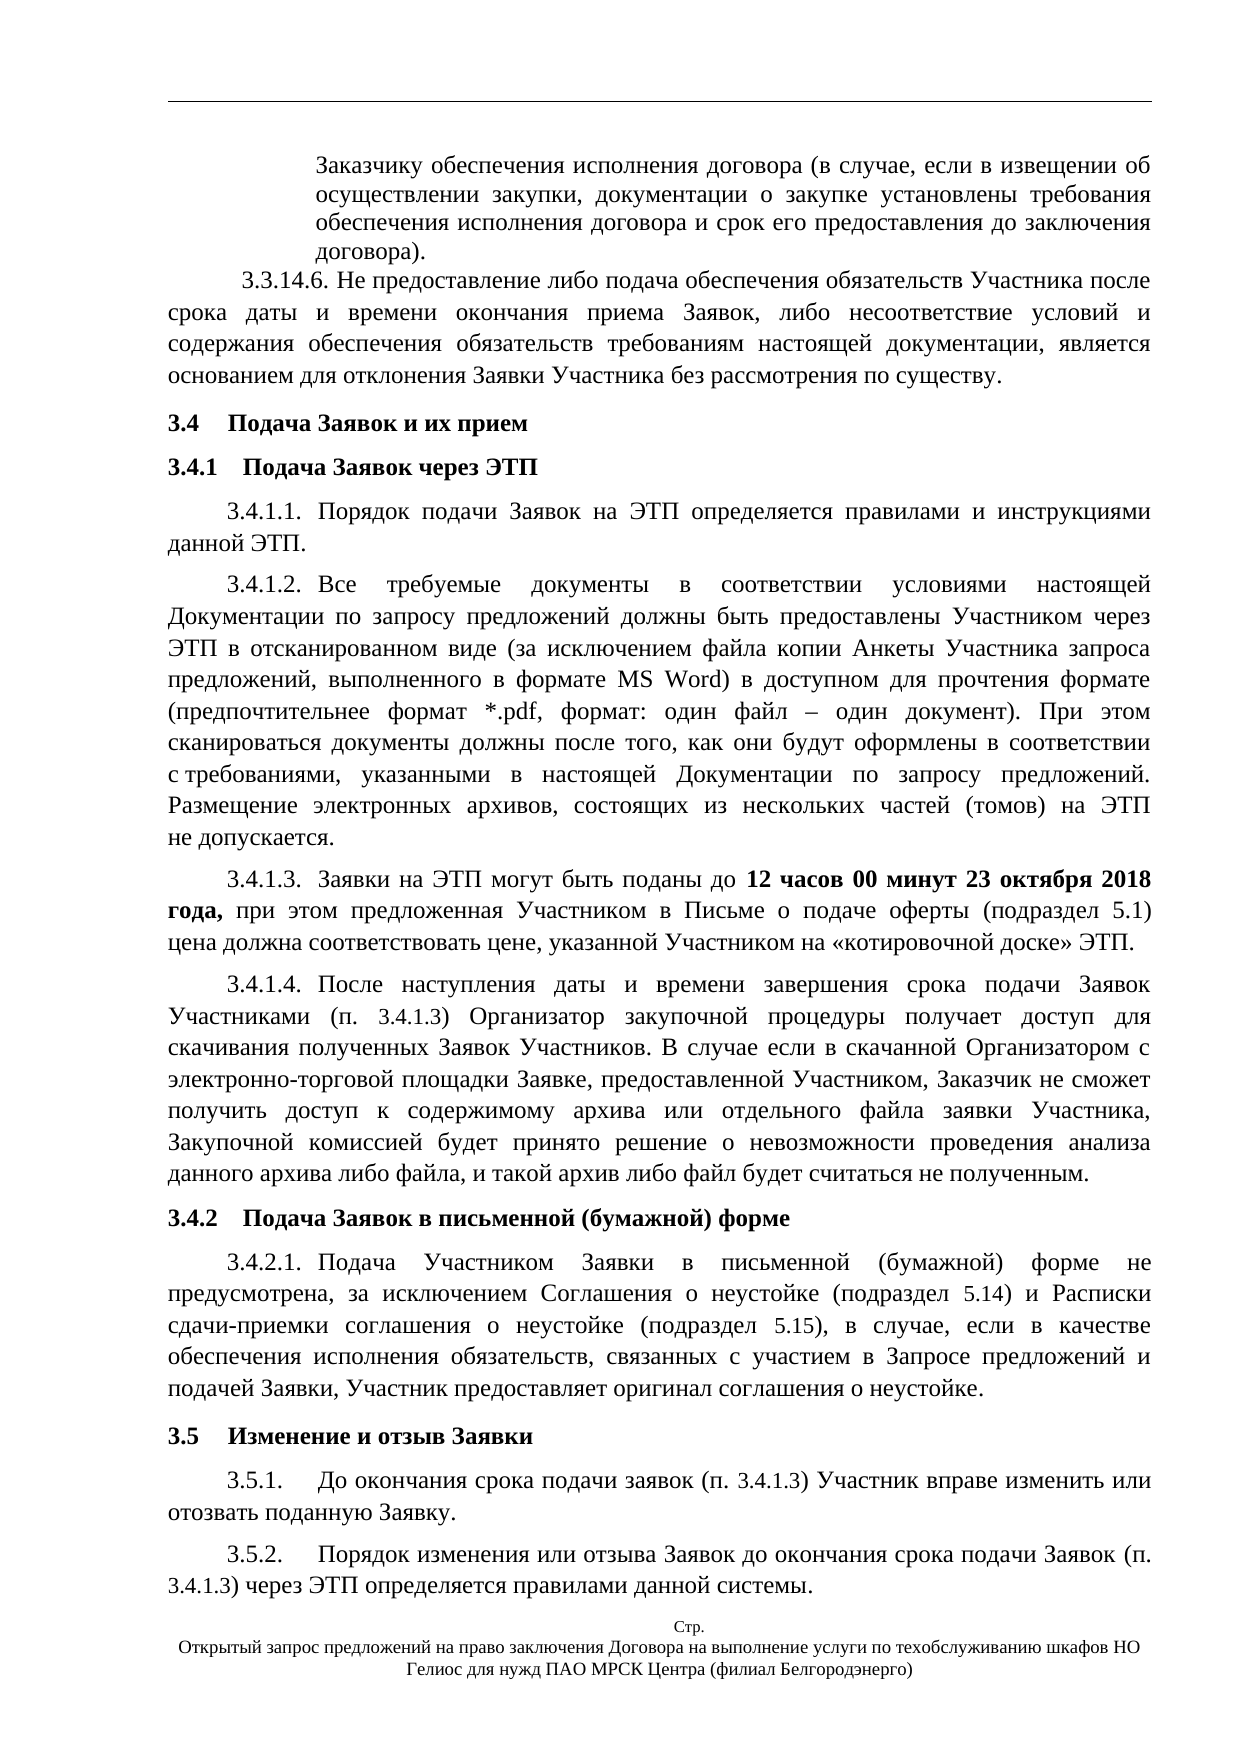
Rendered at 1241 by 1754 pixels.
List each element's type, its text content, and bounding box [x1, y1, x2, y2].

subtitle Изменение и отзыв Заявки [168, 1421, 1152, 1450]
list Все требуемые документы в соответствии условиями настоящей Документации по запросу предложений должны быть предоставлены Участником через ЭТП в отсканированном виде (за исключением файла копии Анкеты Участника запроса предложений, выполненного в формате MS Word) в доступном для прочтения формате (предпочтительнее формат *.pdf, формат: один файл – один документ). При этом сканироваться документы должны после того, как они будут оформлены в соответствии с требованиями, указанными в настоящей Документации по запросу предложений. Размещение электронных архивов, состоящих из нескольких частей (томов) на ЭТП не допускается. [168, 569, 1152, 851]
list После наступления даты и времени завершения срока подачи Заявок Участниками (п. 3.4.1.3) Организатор закупочной процедуры получает доступ для скачивания полученных Заявок Участников. В случае если в скачанной Организатором с электронно-торговой площадки Заявке, предоставленной Участником, Заказчик не сможет получить доступ к содержимому архива или отдельного файла заявки Участника, Закупочной комиссией будет принято решение о невозможности проведения анализа данного архива либо файла, и такой архив либо файл будет считаться не полученным. [168, 969, 1152, 1187]
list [278, 150, 1152, 265]
list Подача Участником Заявки в письменной (бумажной) форме не предусмотрена, за исключением Соглашения о неустойке (подраздел 5.14) и Расписки сдачи-приемки соглашения о неустойке (подраздел 5.15), в случае, если в качестве обеспечения исполнения обязательств, связанных с участием в Запросе предложений и подачей Заявки, Участник предоставляет оригинал соглашения о неустойке. [168, 1247, 1152, 1402]
list Порядок изменения или отзыва Заявок до окончания срока подачи Заявок (п. 3.4.1.3) через ЭТП определяется правилами данной системы. [168, 1539, 1152, 1599]
subtitle Подача Заявок и их прием [168, 408, 1152, 437]
list До окончания срока подачи заявок (п. 3.4.1.3) Участник вправе изменить или отозвать поданную Заявку. [168, 1465, 1152, 1526]
list Заявки на ЭТП могут быть поданы до 12 часов 00 минут 23 октября 2018 года, при этом предложенная Участником в Письме о подаче оферты (подраздел 5.1) цена должна соответствовать цене, указанной Участником на «котировочной доске» ЭТП. [168, 864, 1152, 956]
list Порядок подачи Заявок на ЭТП определяется правилами и инструкциями данной ЭТП. [168, 496, 1152, 556]
subtitle Подача Заявок через ЭТП [168, 452, 1152, 481]
subtitle Подача Заявок в письменной (бумажной) форме [168, 1203, 1152, 1231]
list Не предоставление либо подача обеспечения обязательств Участника после срока даты и времени окончания приема Заявок, либо несоответствие условий и содержания обеспечения обязательств требованиям настоящей документации, является основанием для отклонения Заявки Участника без рассмотрения по существу. [168, 265, 1152, 388]
